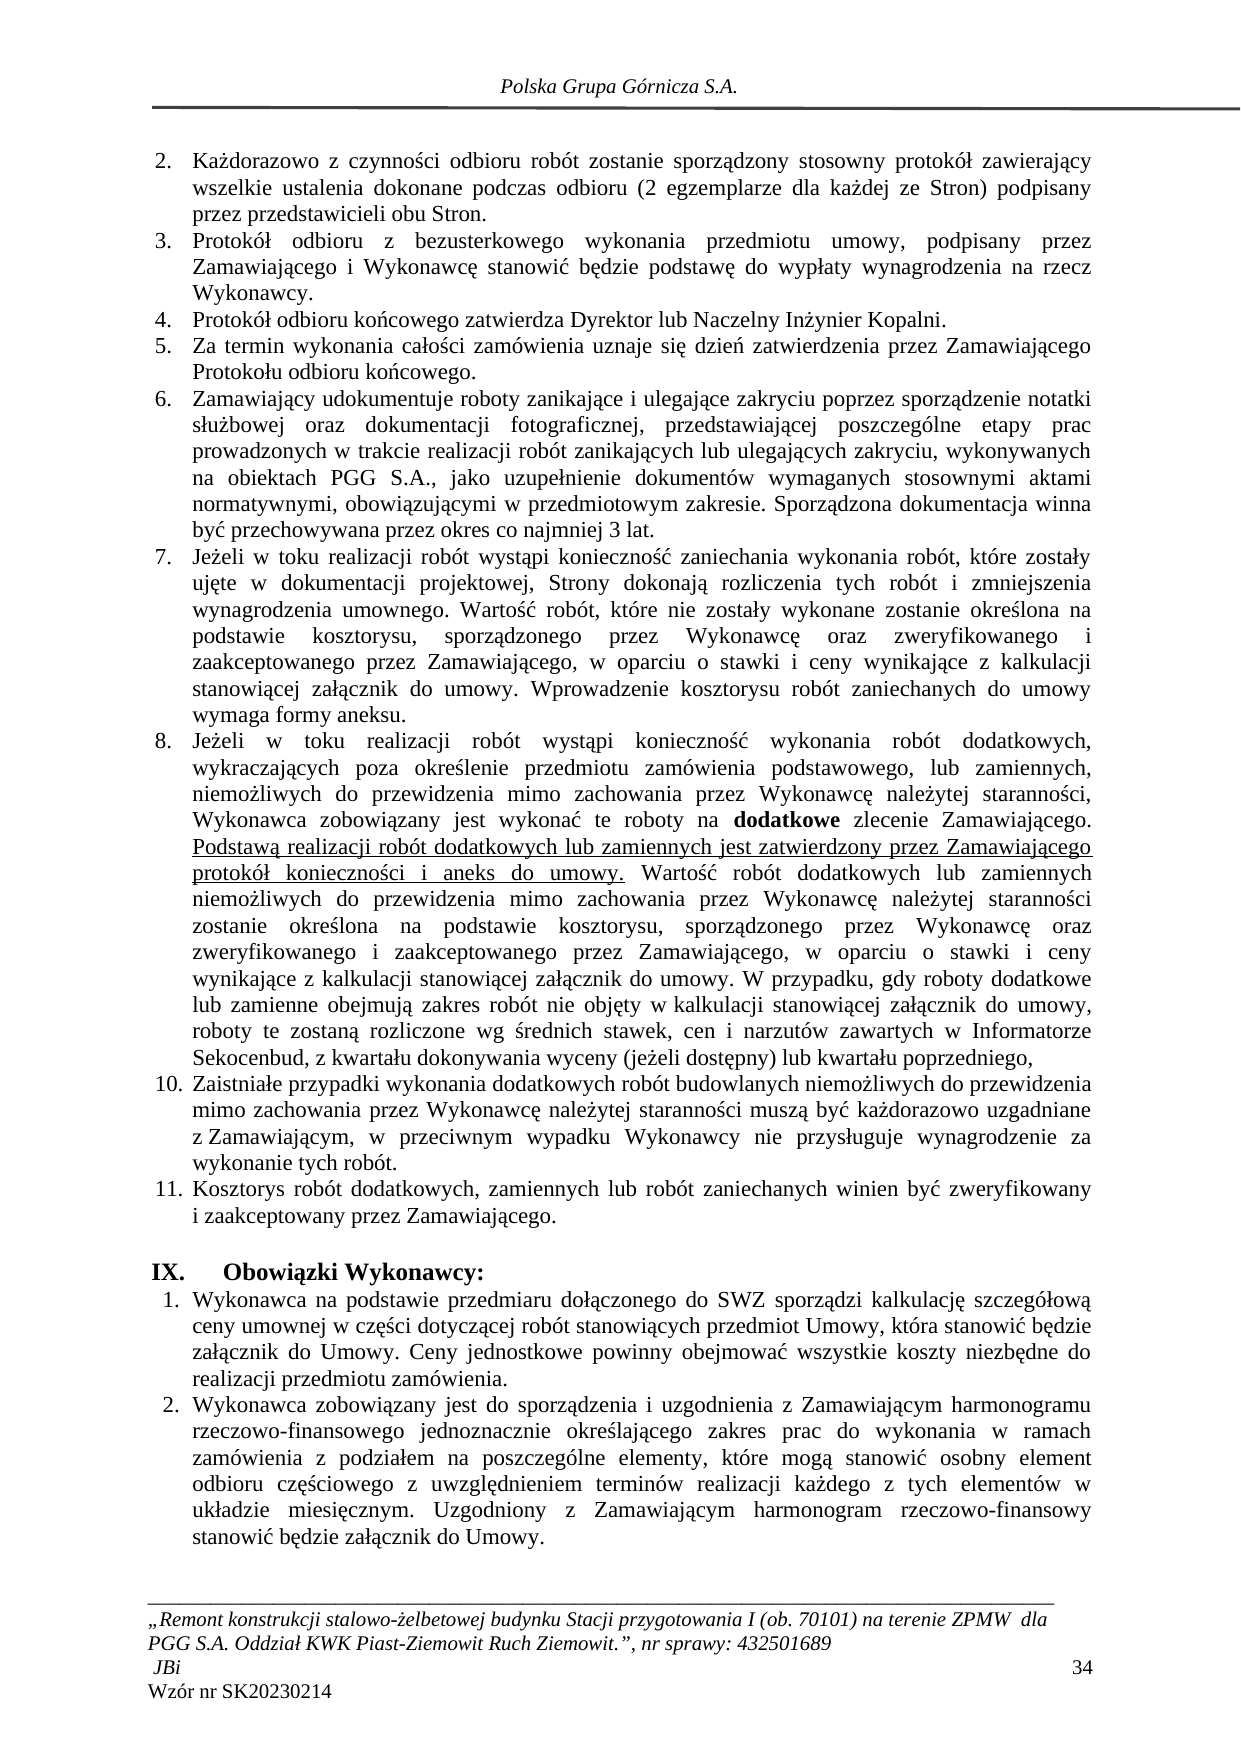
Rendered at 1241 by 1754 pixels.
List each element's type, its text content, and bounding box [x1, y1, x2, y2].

list Obowiązki Wykonawcy: [185, 1257, 1093, 1286]
list Wykonawca na podstawie przedmiaru dołączonego do SWZ sporządzi kalkulację szczegółową ceny umownej w części dotyczącej robót stanowiących przedmiot Umowy, która stanowić będzie załącznik do Umowy. Ceny jednostkowe powinny obejmować wszystkie koszty niezbędne do realizacji przedmiotu zamówienia. [162, 1286, 1093, 1391]
list Zamawiający udokumentuje roboty zanikające i ulegające zakryciu poprzez sporządzenie notatki służbowej oraz dokumentacji fotograficznej, przedstawiającej poszczególne etapy prac prowadzonych w trakcie realizacji robót zanikających lub ulegających zakryciu, wykonywanych na obiektach PGG S.A., jako uzupełnienie dokumentów wymaganych stosownymi aktami normatywnymi, obowiązującymi w przedmiotowym zakresie. Sporządzona dokumentacja winna być przechowywana przez okres co najmniej 3 lat. [154, 385, 1093, 543]
list Jeżeli w toku realizacji robót wystąpi konieczność zaniechania wykonania robót, które zostały ujęte w dokumentacji projektowej, Strony dokonają rozliczenia tych robót i zmniejszenia wynagrodzenia umownego. Wartość robót, które nie zostały wykonane zostanie określona na podstawie kosztorysu, sporządzonego przez Wykonawcę oraz zweryfikowanego i zaakceptowanego przez Zamawiającego, w oparciu o stawki i ceny wynikające z kalkulacji stanowiącej załącznik do umowy. Wprowadzenie kosztorysu robót zaniechanych do umowy wymaga formy aneksu. [154, 543, 1093, 727]
list Protokół odbioru końcowego zatwierdza Dyrektor lub Naczelny Inżynier Kopalni. [154, 306, 1093, 332]
list Zaistniałe przypadki wykonania dodatkowych robót budowlanych niemożliwych do przewidzenia mimo zachowania przez Wykonawcę należytej staranności muszą być każdorazowo uzgadniane z Zamawiającym, w przeciwnym wypadku Wykonawcy nie przysługuje wynagrodzenie za wykonanie tych robót. [154, 1070, 1093, 1175]
list Każdorazowo z czynności odbioru robót zostanie sporządzony stosowny protokół zawierający wszelkie ustalenia dokonane podczas odbioru (2 egzemplarze dla każdej ze Stron) podpisany przez przedstawicieli obu Stron. [154, 148, 1093, 227]
list Za termin wykonania całości zamówienia uznaje się dzień zatwierdzenia przez Zamawiającego Protokołu odbioru końcowego. [154, 332, 1093, 385]
list Protokół odbioru z bezusterkowego wykonania przedmiotu umowy, podpisany przez Zamawiającego i Wykonawcę stanowić będzie podstawę do wypłaty wynagrodzenia na rzecz Wykonawcy. [154, 227, 1093, 306]
list Jeżeli w toku realizacji robót wystąpi konieczność wykonania robót dodatkowych, wykraczających poza określenie przedmiotu zamówienia podstawowego, lub zamiennych, niemożliwych do przewidzenia mimo zachowania przez Wykonawcę należytej staranności, Wykonawca zobowiązany jest wykonać te roboty na dodatkowe zlecenie Zamawiającego. Podstawą realizacji robót dodatkowych lub zamiennych jest zatwierdzony przez Zamawiającego protokół konieczności i aneks do umowy. Wartość robót dodatkowych lub zamiennych niemożliwych do przewidzenia mimo zachowania przez Wykonawcę należytej staranności zostanie określona na podstawie kosztorysu, sporządzonego przez Wykonawcę oraz zweryfikowanego i zaakceptowanego przez Zamawiającego, w oparciu o stawki i ceny wynikające z kalkulacji stanowiącej załącznik do umowy. W przypadku, gdy roboty dodatkowe lub zamienne obejmują zakres robót nie objęty w kalkulacji stanowiącej załącznik do umowy, roboty te zostaną rozliczone wg średnich stawek, cen i narzutów zawartych w Informatorze Sekocenbud, z kwartału dokonywania wyceny (jeżeli dostępny) lub kwartału poprzedniego, [154, 727, 1093, 1070]
list Kosztorys robót dodatkowych, zamiennych lub robót zaniechanych winien być zweryfikowany i zaakceptowany przez Zamawiającego. [154, 1175, 1093, 1228]
list Wykonawca zobowiązany jest do sporządzenia i uzgodnienia z Zamawiającym harmonogramu rzeczowo-finansowego jednoznacznie określającego zakres prac do wykonania w ramach zamówienia z podziałem na poszczególne elementy, które mogą stanowić osobny element odbioru częściowego z uwzględnieniem terminów realizacji każdego z tych elementów w układzie miesięcznym. Uzgodniony z Zamawiającym harmonogram rzeczowo-finansowy stanowić będzie załącznik do Umowy. [162, 1391, 1093, 1549]
